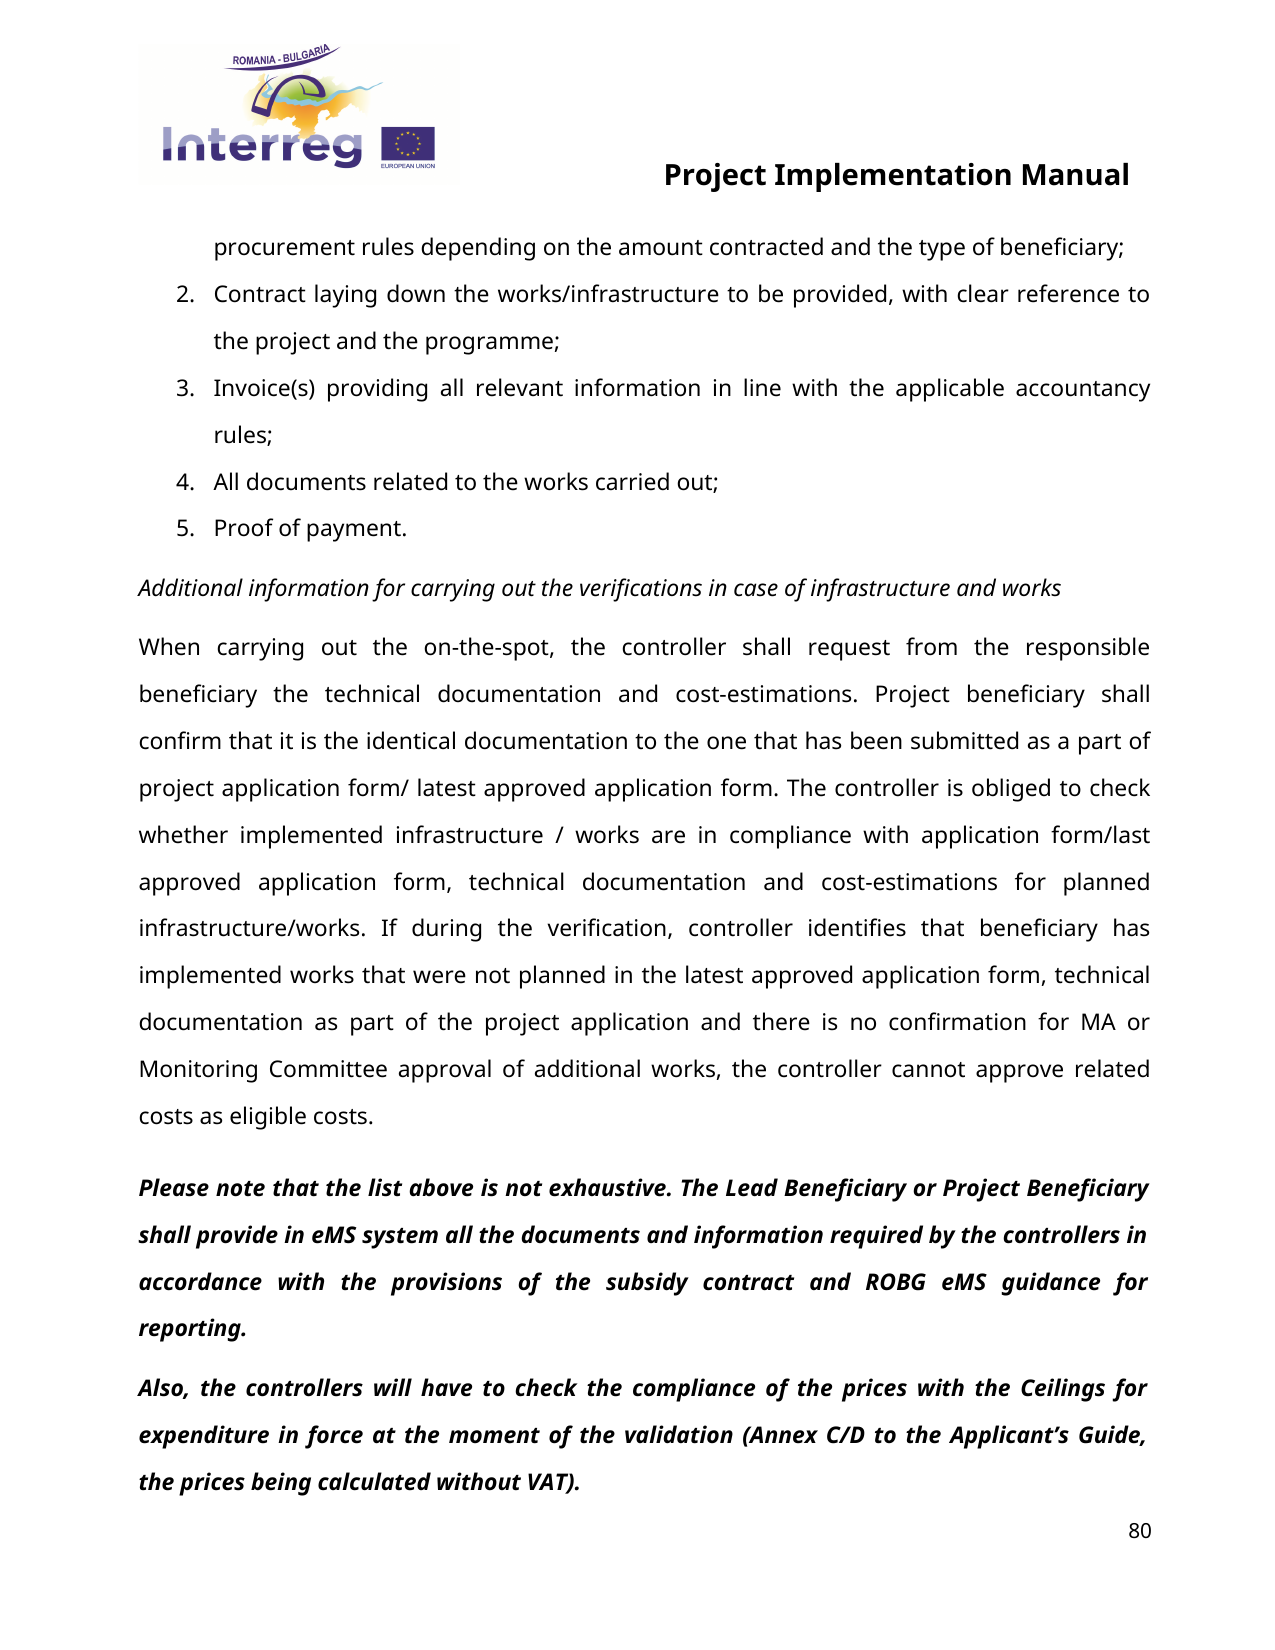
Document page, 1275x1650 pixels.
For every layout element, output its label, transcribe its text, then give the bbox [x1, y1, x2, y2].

text Please note that the list above is not exhaustive. The Lead Beneficiary or Project Beneficiary shall provide in eMS system all the documents and information required by the controllers in accordance with the provisions of the subsidy contract and ROBG eMS guidance for reporting. [138, 1172, 1152, 1343]
list Proof of payment. [176, 512, 1152, 543]
list Invoice(s) providing all relevant information in line with the applicable accountancy rules; [176, 372, 1152, 450]
list All documents related to the works carried out; [176, 465, 1152, 497]
list Contract laying down the works/infrastructure to be provided, with clear reference to the project and the programme; [176, 278, 1152, 356]
text Additional information for carrying out the verifications in case of infrastructure and works [138, 572, 1152, 603]
picture [138, 44, 461, 185]
text When carrying out the on-the-spot, the controller shall request from the responsible beneficiary the technical documentation and cost-estimations. Project beneficiary shall confirm that it is the identical documentation to the one that has been submitted as a part of project application form/ latest approved application form. The controller is obliged to check whether implemented infrastructure / works are in compliance with application form/last approved application form, technical documentation and cost-estimations for planned infrastructure/works. If during the verification, controller identifies that beneficiary has implemented works that were not planned in the latest approved application form, technical documentation as part of the project application and there is no confirmation for MA or Monitoring Committee approval of additional works, the controller cannot approve related costs as eligible costs. [138, 631, 1152, 1131]
text Also, the controllers will have to check the compliance of the prices with the Ceilings for expenditure in force at the moment of the validation (Annex C/D to the Applicant’s Guide, the prices being calculated without VAT). [138, 1372, 1152, 1497]
